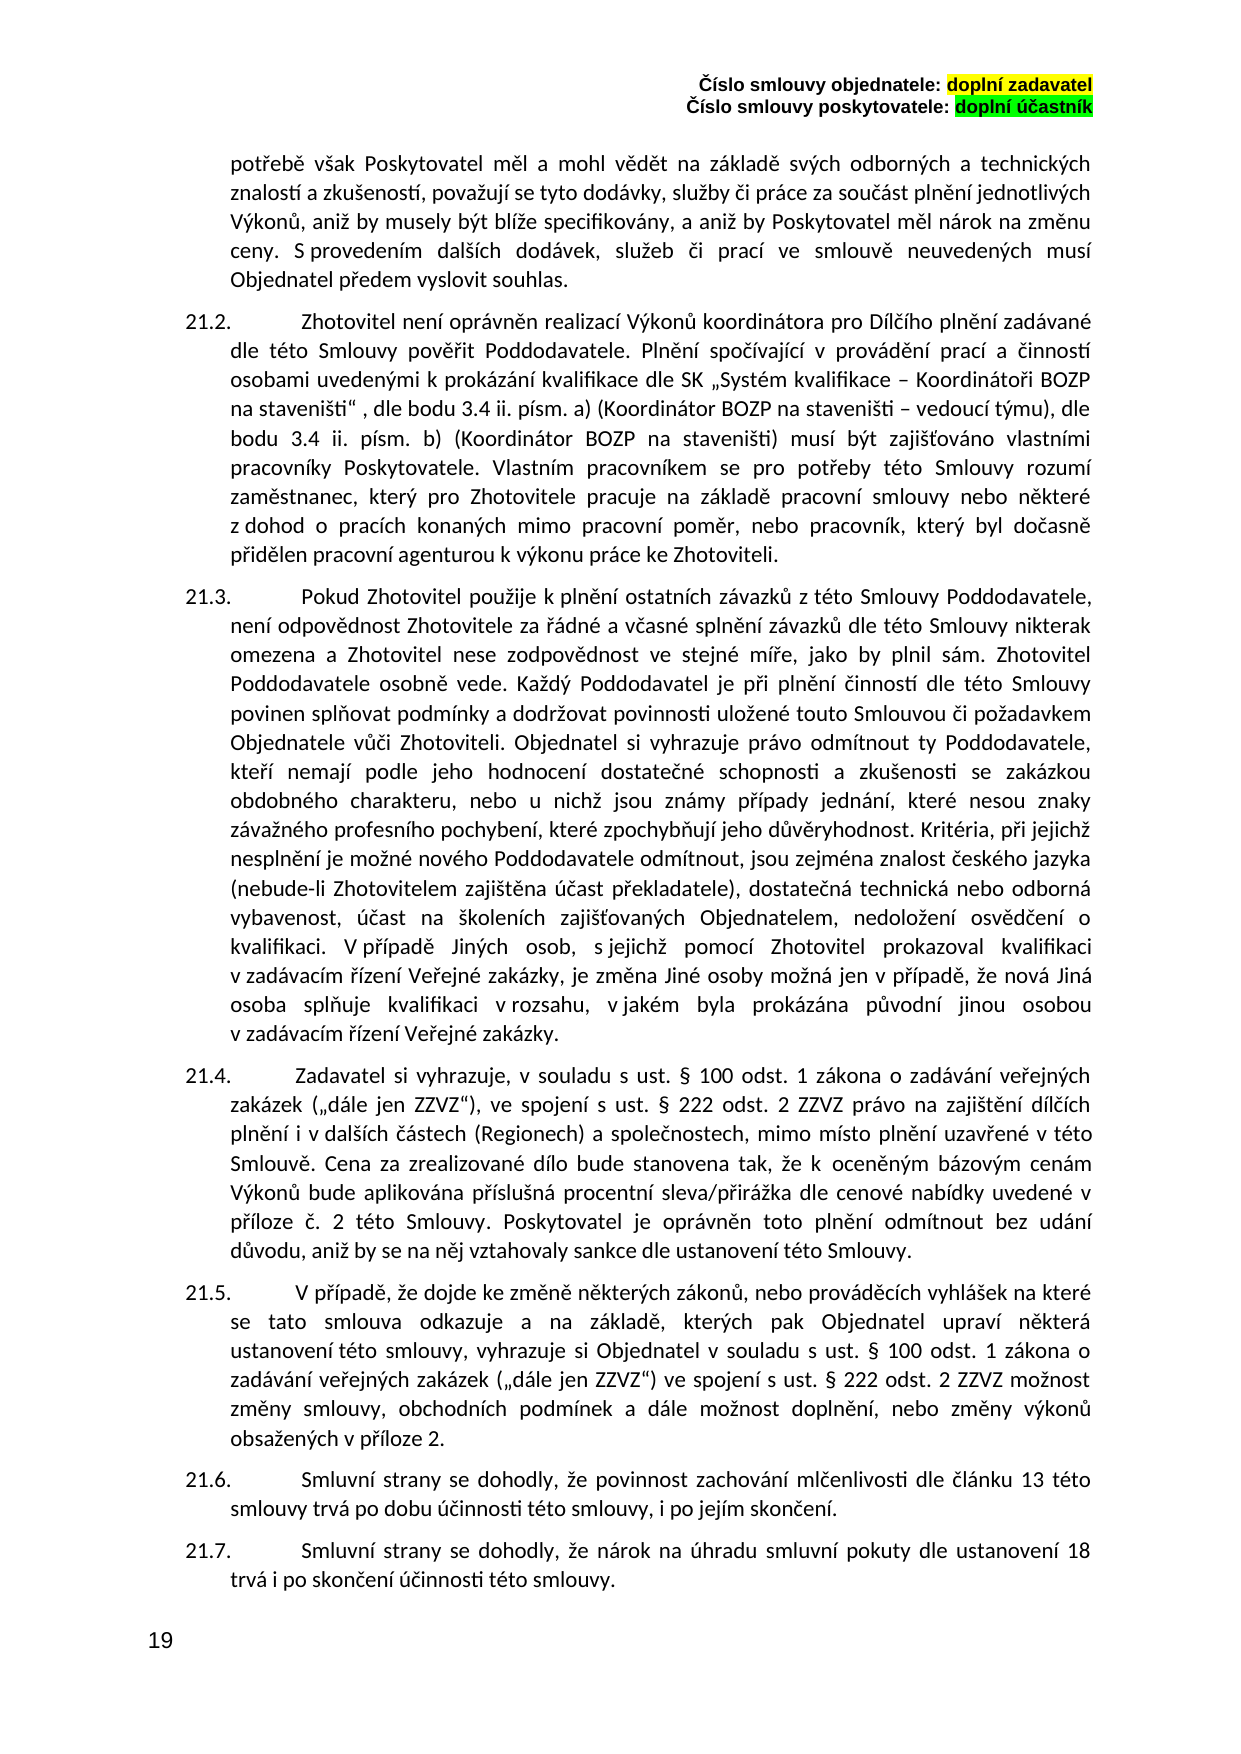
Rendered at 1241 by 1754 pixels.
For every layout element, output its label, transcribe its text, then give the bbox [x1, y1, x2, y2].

text Smluvní strany se dohodly, že nárok na úhradu smluvní pokuty dle ustanovení 18 trvá i po skončení účinnosti této smlouvy. [185, 1535, 1092, 1593]
list V případě, že dojde ke změně některých zákonů, nebo prováděcích vyhlášek na které se tato smlouva odkazuje a na základě, kterých pak Objednatel upraví některá ustanovení této smlouvy, vyhrazuje si Objednatel v souladu s ust. § 100 odst. 1 zákona o zadávání veřejných zakázek („dále jen ZZVZ“) ve spojení s ust. § 222 odst. 2 ZZVZ možnost změny smlouvy, obchodních podmínek a dále možnost doplnění, nebo změny výkonů obsažených v příloze 2. [185, 1277, 1092, 1452]
text Smluvní strany se dohodly, že povinnost zachování mlčenlivosti dle článku 13 této smlouvy trvá po dobu účinnosti této smlouvy, i po jejím skončení. [185, 1464, 1092, 1523]
list Zadavatel si vyhrazuje, v souladu s ust. § 100 odst. 1 zákona o zadávání veřejných zakázek („dále jen ZZVZ“), ve spojení s ust. § 222 odst. 2 ZZVZ právo na zajištění dílčích plnění i v dalších částech (Regionech) a společnostech, mimo místo plnění uzavřené v této Smlouvě. Cena za zrealizované dílo bude stanovena tak, že k oceněným bázovým cenám Výkonů bude aplikována příslušná procentní sleva/přirážka dle cenové nabídky uvedené v příloze č. 2 této Smlouvy. Poskytovatel je oprávněn toto plnění odmítnout bez udání důvodu, aniž by se na něj vztahovaly sankce dle ustanovení této Smlouvy. [185, 1060, 1092, 1264]
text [185, 148, 1092, 293]
text Zhotovitel není oprávněn realizací Výkonů koordinátora pro Dílčího plnění zadávané dle této Smlouvy pověřit Poddodavatele. Plnění spočívající v provádění prací a činností osobami uvedenými k prokázání kvalifikace dle SK „Systém kvalifikace – Koordinátoři BOZP na staveništi“ , dle bodu 3.4 ii. písm. a) (Koordinátor BOZP na staveništi – vedoucí týmu), dle bodu 3.4 ii. písm. b) (Koordinátor BOZP na staveništi) musí být zajišťováno vlastními pracovníky Poskytovatele. Vlastním pracovníkem se pro potřeby této Smlouvy rozumí zaměstnanec, který pro Zhotovitele pracuje na základě pracovní smlouvy nebo některé z dohod o pracích konaných mimo pracovní poměr, nebo pracovník, který byl dočasně přidělen pracovní agenturou k výkonu práce ke Zhotoviteli. [185, 306, 1092, 568]
text Pokud Zhotovitel použije k plnění ostatních závazků z této Smlouvy Poddodavatele, není odpovědnost Zhotovitele za řádné a včasné splnění závazků dle této Smlouvy nikterak omezena a Zhotovitel nese zodpovědnost ve stejné míře, jako by plnil sám. Zhotovitel Poddodavatele osobně vede. Každý Poddodavatel je při plnění činností dle této Smlouvy povinen splňovat podmínky a dodržovat povinnosti uložené touto Smlouvou či požadavkem Objednatele vůči Zhotoviteli. Objednatel si vyhrazuje právo odmítnout ty Poddodavatele, kteří nemají podle jeho hodnocení dostatečné schopnosti a zkušenosti se zakázkou obdobného charakteru, nebo u nichž jsou známy případy jednání, které nesou znaky závažného profesního pochybení, které zpochybňují jeho důvěryhodnost. Kritéria, při jejichž nesplnění je možné nového Poddodavatele odmítnout, jsou zejména znalost českého jazyka (nebude-li Zhotovitelem zajištěna účast překladatele), dostatečná technická nebo odborná vybavenost, účast na školeních zajišťovaných Objednatelem, nedoložení osvědčení o kvalifikaci. V případě Jiných osob, s jejichž pomocí Zhotovitel prokazoval kvalifikaci v zadávacím řízení Veřejné zakázky, je změna Jiné osoby možná jen v případě, že nová Jiná osoba splňuje kvalifikaci v rozsahu, v jakém byla prokázána původní jinou osobou v zadávacím řízení Veřejné zakázky. [185, 581, 1092, 1048]
